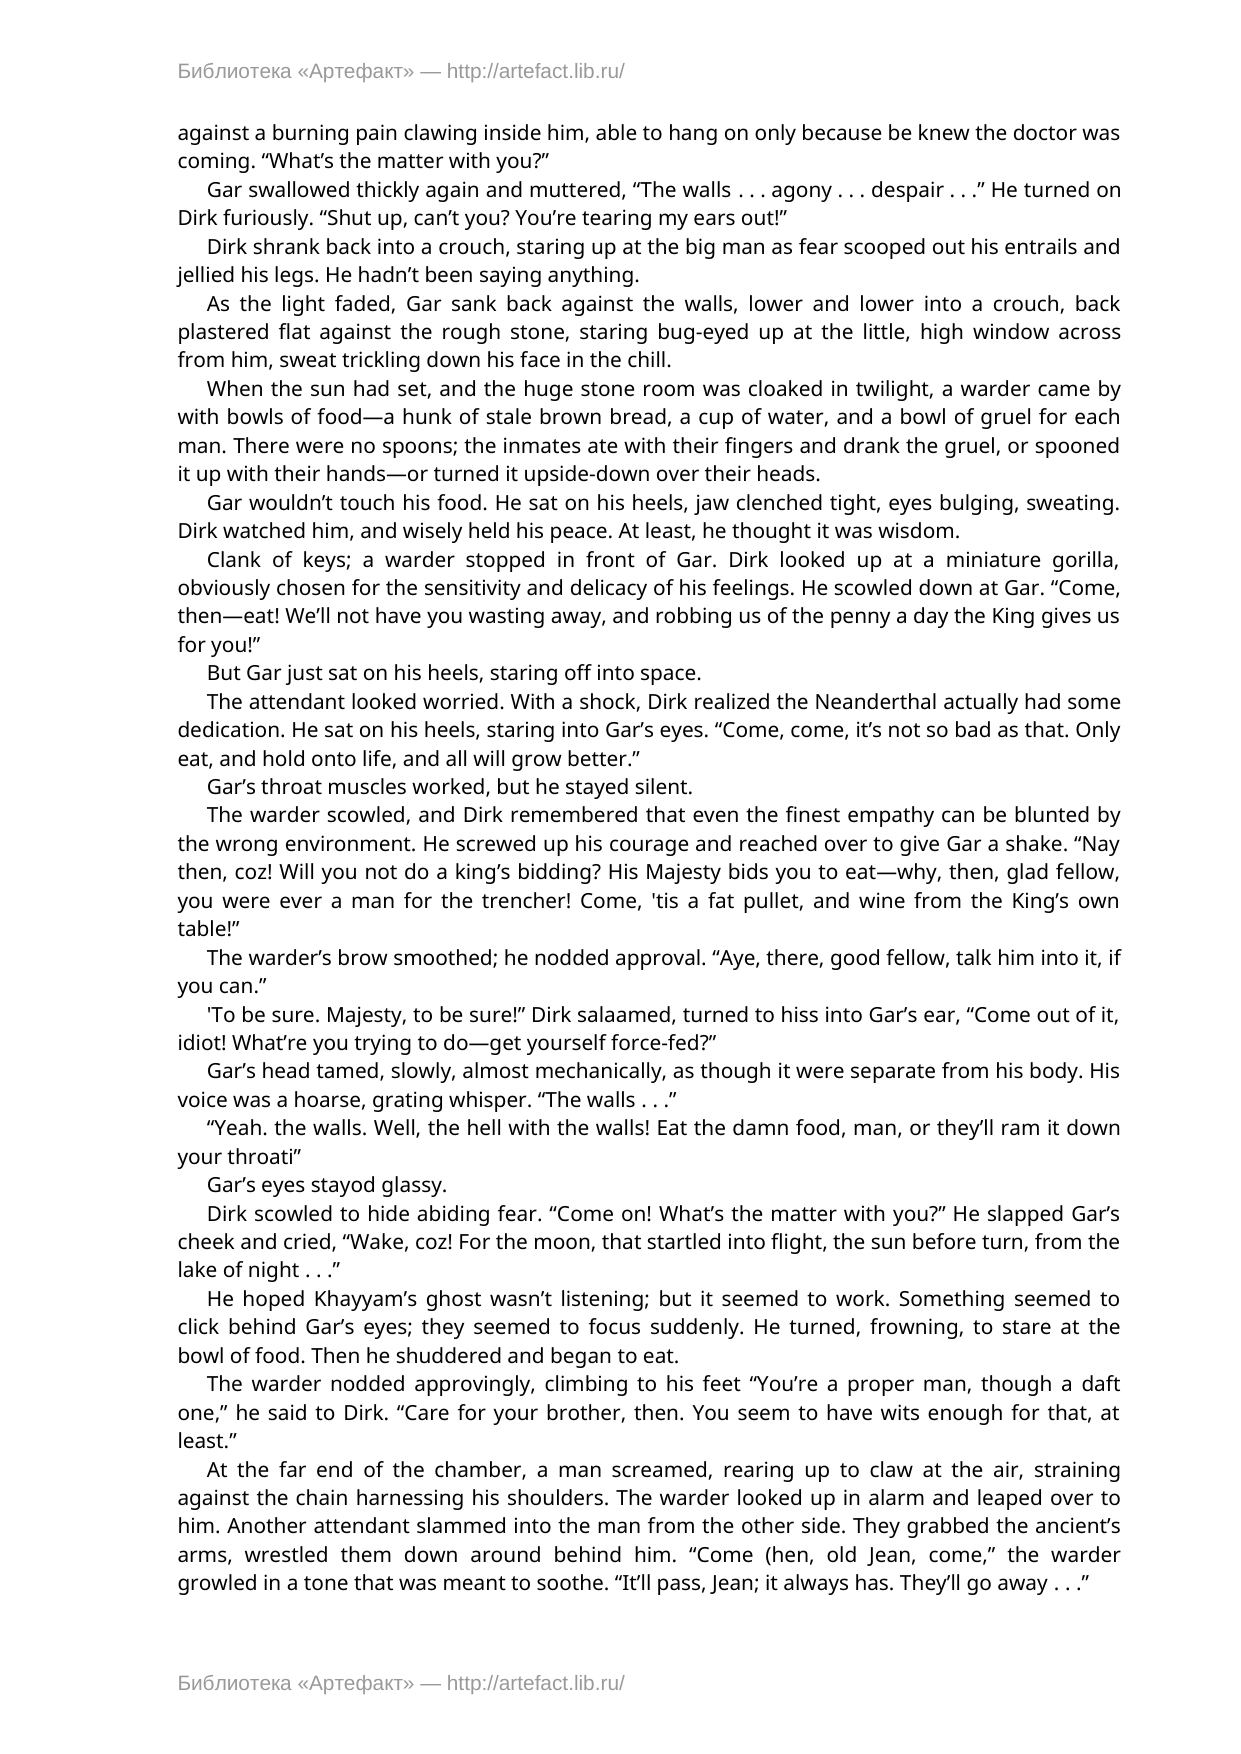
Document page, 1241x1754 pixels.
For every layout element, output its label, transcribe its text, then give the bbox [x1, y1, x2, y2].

text The warder nodded approvingly, climbing to his feet “You’re a proper man, though a daft one,” he said to Dirk. “Care for your brother, then. You seem to have wits enough for that, at least.” [177, 1369, 1122, 1455]
text The attendant looked worried. With a shock, Dirk realized the Neanderthal actually had some dedication. He sat on his heels, staring into Gar’s eyes. “Come, come, it’s not so bad as that. Only eat, and hold onto life, and all will grow better.” [177, 687, 1122, 772]
text Gar’s throat muscles worked, but he stayed silent. [177, 772, 1122, 801]
text Gar wouldn’t touch his food. He sat on his heels, jaw clenched tight, eyes bulging, sweating. Dirk watched him, and wisely held his peace. At least, he thought it was wisdom. [177, 488, 1122, 545]
text Gar’s head tamed, slowly, almost mechanically, as though it were separate from his body. His voice was a hoarse, grating whisper. “The walls . . .” [177, 1057, 1122, 1113]
text But Gar just sat on his heels, staring off into space. [177, 658, 1122, 687]
text He hoped Khayyam’s ghost wasn’t listening; but it seemed to work. Something seemed to click behind Gar’s eyes; they seemed to focus suddenly. He turned, frowning, to stare at the bowl of food. Then he shuddered and began to eat. [177, 1284, 1122, 1369]
text “Yeah. the walls. Well, the hell with the walls! Eat the damn food, man, or they’ll ram it down your throati” [177, 1113, 1122, 1170]
text Gar swallowed thickly again and muttered, “The walls . . . agony . . . despair . . .” He turned on Dirk furiously. “Shut up, can’t you? You’re tearing my ears out!” [177, 175, 1122, 232]
text When the sun had set, and the huge stone room was cloaked in twilight, a warder came by with bowls of food—a hunk of stale brown bread, a cup of water, and a bowl of gruel for each man. There were no spoons; the inmates ate with their fingers and drank the gruel, or spooned it up with their hands—or turned it upside-down over their heads. [177, 374, 1122, 488]
text The warder’s brow smoothed; he nodded approval. “Aye, there, good fellow, talk him into it, if you can.” [177, 943, 1122, 1000]
text Dirk scowled to hide abiding fear. “Come on! What’s the matter with you?” He slapped Gar’s cheek and cried, “Wake, coz! For the moon, that startled into flight, the sun before turn, from the lake of night . . .” [177, 1199, 1122, 1284]
text Gar’s eyes stayod glassy. [177, 1170, 1122, 1199]
text The warder scowled, and Dirk remembered that even the finest empathy can be blunted by the wrong environment. He screwed up his courage and reached over to give Gar a shake. “Nay then, coz! Will you not do a king’s bidding? His Majesty bids you to eat—why, then, glad fellow, you were ever a man for the trencher! Come, 'tis a fat pullet, and wine from the King’s own table!” [177, 801, 1122, 943]
text Dirk shrank back into a crouch, staring up at the big man as fear scooped out his entrails and jellied his legs. He hadn’t been saying anything. [177, 232, 1122, 289]
text 'To be sure. Majesty, to be sure!” Dirk salaamed, turned to hiss into Gar’s ear, “Come out of it, idiot! What’re you trying to do—get yourself force-fed?” [177, 1000, 1122, 1057]
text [177, 118, 1122, 175]
text At the far end of the chamber, a man screamed, rearing up to claw at the air, straining against the chain harnessing his shoulders. The warder looked up in alarm and leaped over to him. Another attendant slammed into the man from the other side. They grabbed the ancient’s arms, wrestled them down around behind him. “Come (hen, old Jean, come,” the warder growled in a tone that was meant to soothe. “It’ll pass, Jean; it always has. They’ll go away . . .” [177, 1455, 1122, 1597]
text Clank of keys; a warder stopped in front of Gar. Dirk looked up at a miniature gorilla, obviously chosen for the sensitivity and delicacy of his feelings. He scowled down at Gar. “Come, then—eat! We’ll not have you wasting away, and robbing us of the penny a day the King gives us for you!” [177, 545, 1122, 658]
text As the light faded, Gar sank back against the walls, lower and lower into a crouch, back plastered flat against the rough stone, staring bug-eyed up at the little, high window across from him, sweat trickling down his face in the chill. [177, 289, 1122, 374]
